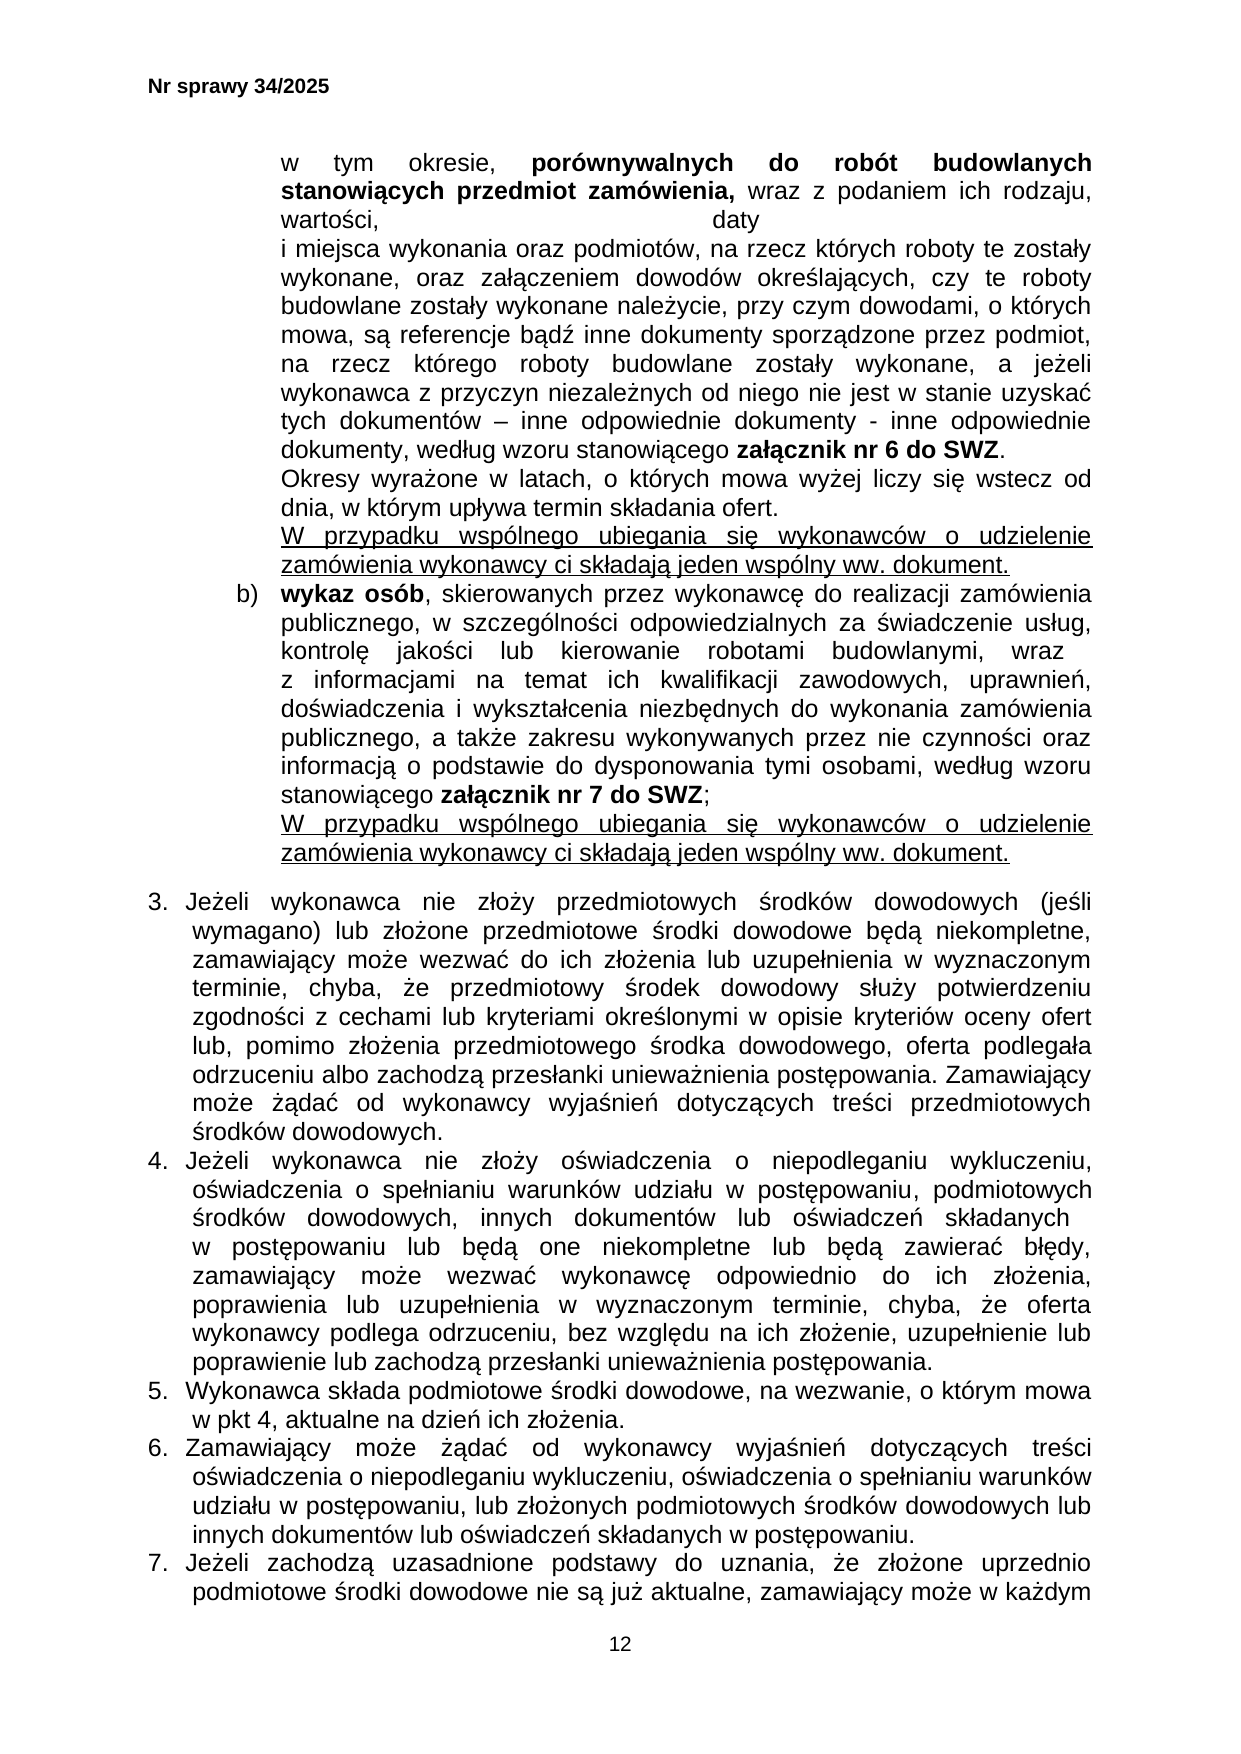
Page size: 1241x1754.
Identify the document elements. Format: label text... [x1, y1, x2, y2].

list W przypadku wspólnego ubiegania się wykonawców o udzielenie zamówienia wykonawcy ci składają jeden wspólny ww. dokument. [281, 548, 1093, 579]
list Jeżeli wykonawca nie złoży przedmiotowych środków dowodowych (jeśli wymagano) lub złożone przedmiotowe środki dowodowe będą niekompletne, zamawiający może wezwać do ich złożenia lub uzupełnienia w wyznaczonym terminie, chyba, że przedmiotowy środek dowodowy służy potwierdzeniu zgodności z cechami lub kryteriami określonymi w opisie kryteriów oceny ofert lub, pomimo złożenia przedmiotowego środka dowodowego, oferta podlegała odrzuceniu albo zachodzą przesłanki unieważnienia postępowania. Zamawiający może żądać od wykonawcy wyjaśnień dotyczących treści przedmiotowych środków dowodowych. [148, 887, 1093, 1146]
list Jeżeli wykonawca nie złoży oświadczenia o niepodleganiu wykluczeniu, oświadczenia o spełnianiu warunków udziału w postępowaniu, podmiotowych środków dowodowych, innych dokumentów lub oświadczeń składanych w postępowaniu lub będą one niekompletne lub będą zawierać błędy, zamawiający może wezwać wykonawcę odpowiednio do ich złożenia, poprawienia lub uzupełnienia w wyznaczonym terminie, chyba, że oferta wykonawcy podlega odrzuceniu, bez względu na ich złożenie, uzupełnienie lub poprawienie lub zachodzą przesłanki unieważnienia postępowania. [148, 1146, 1093, 1376]
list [148, 1548, 1093, 1606]
list Wykonawca składa podmiotowe środki dowodowe, na wezwanie, o którym mowa w pkt 4, aktualne na dzień ich złożenia. [148, 1376, 1093, 1433]
list Zamawiający może żądać od wykonawcy wyjaśnień dotyczących treści oświadczenia o niepodleganiu wykluczeniu, oświadczenia o spełnianiu warunków udziału w postępowaniu, lub złożonych podmiotowych środków dowodowych lub innych dokumentów lub oświadczeń składanych w postępowaniu. [148, 1433, 1093, 1548]
list W przypadku wspólnego ubiegania się wykonawców o udzielenie zamówienia wykonawcy ci składają jeden wspólny ww. dokument. [281, 835, 1093, 866]
list W przypadku wspólnego ubiegania się wykonawców o udzielenie zamówienia wykonawcy ci składają jeden wspólny ww. dokument. [281, 521, 1093, 546]
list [236, 148, 1093, 464]
list Okresy wyrażone w latach, o których mowa wyżej liczy się wstecz od dnia, w którym upływa termin składania ofert. [281, 464, 1093, 521]
list W przypadku wspólnego ubiegania się wykonawców o udzielenie zamówienia wykonawcy ci składają jeden wspólny ww. dokument. [281, 809, 1093, 834]
list wykaz osób, skierowanych przez wykonawcę do realizacji zamówienia publicznego, w szczególności odpowiedzialnych za świadczenie usług, kontrolę jakości lub kierowanie robotami budowlanymi, wraz z informacjami na temat ich kwalifikacji zawodowych, uprawnień, doświadczenia i wykształcenia niezbędnych do wykonania zamówienia publicznego, a także zakresu wykonywanych przez nie czynności oraz informacją o podstawie do dysponowania tymi osobami, według wzoru stanowiącego załącznik nr 7 do SWZ; [236, 579, 1093, 809]
